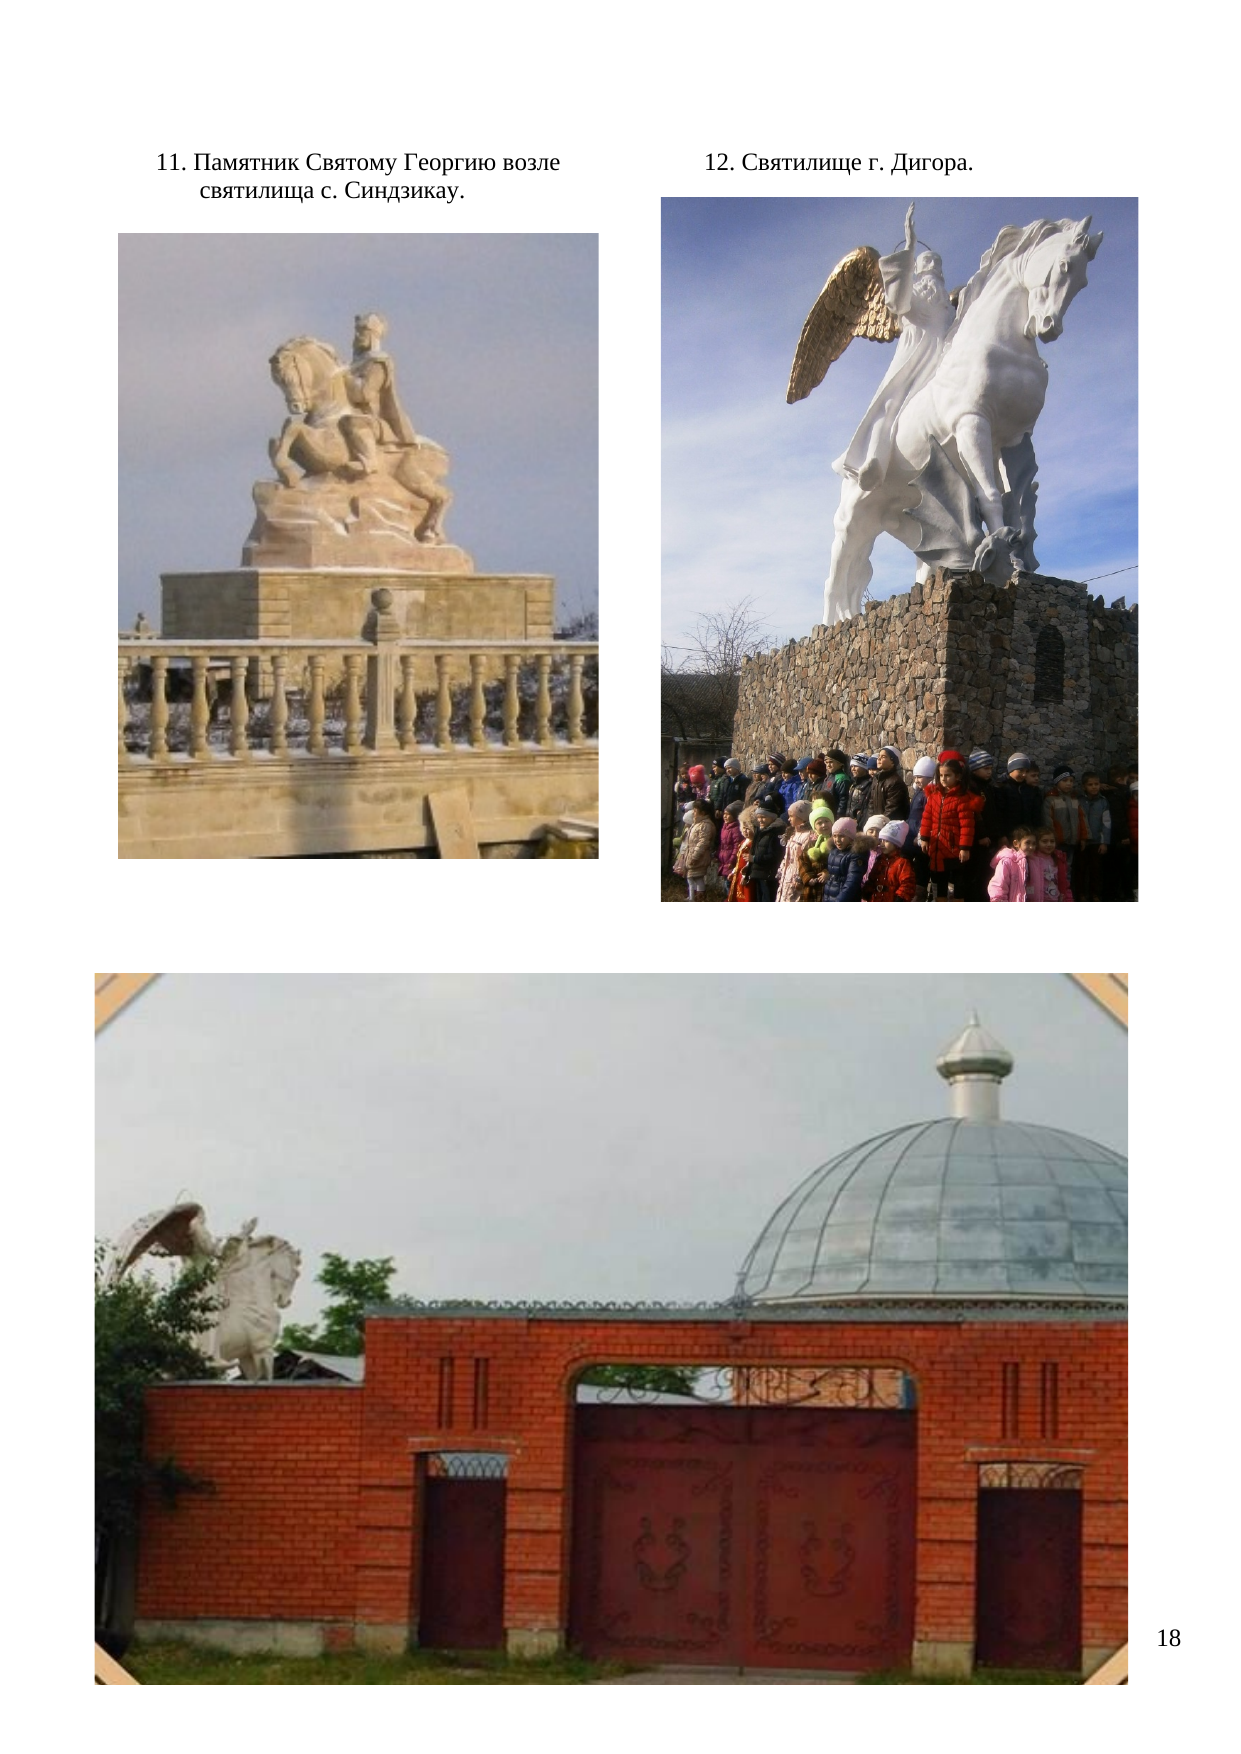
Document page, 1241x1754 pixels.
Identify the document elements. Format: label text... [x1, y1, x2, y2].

list святилища с. Синдзикау. [193, 176, 1181, 204]
picture [660, 197, 1139, 899]
picture [94, 973, 1129, 1685]
picture [118, 233, 599, 859]
list Памятник Святому Георгию возле 12. Святилище г. Дигора. [156, 147, 1181, 176]
